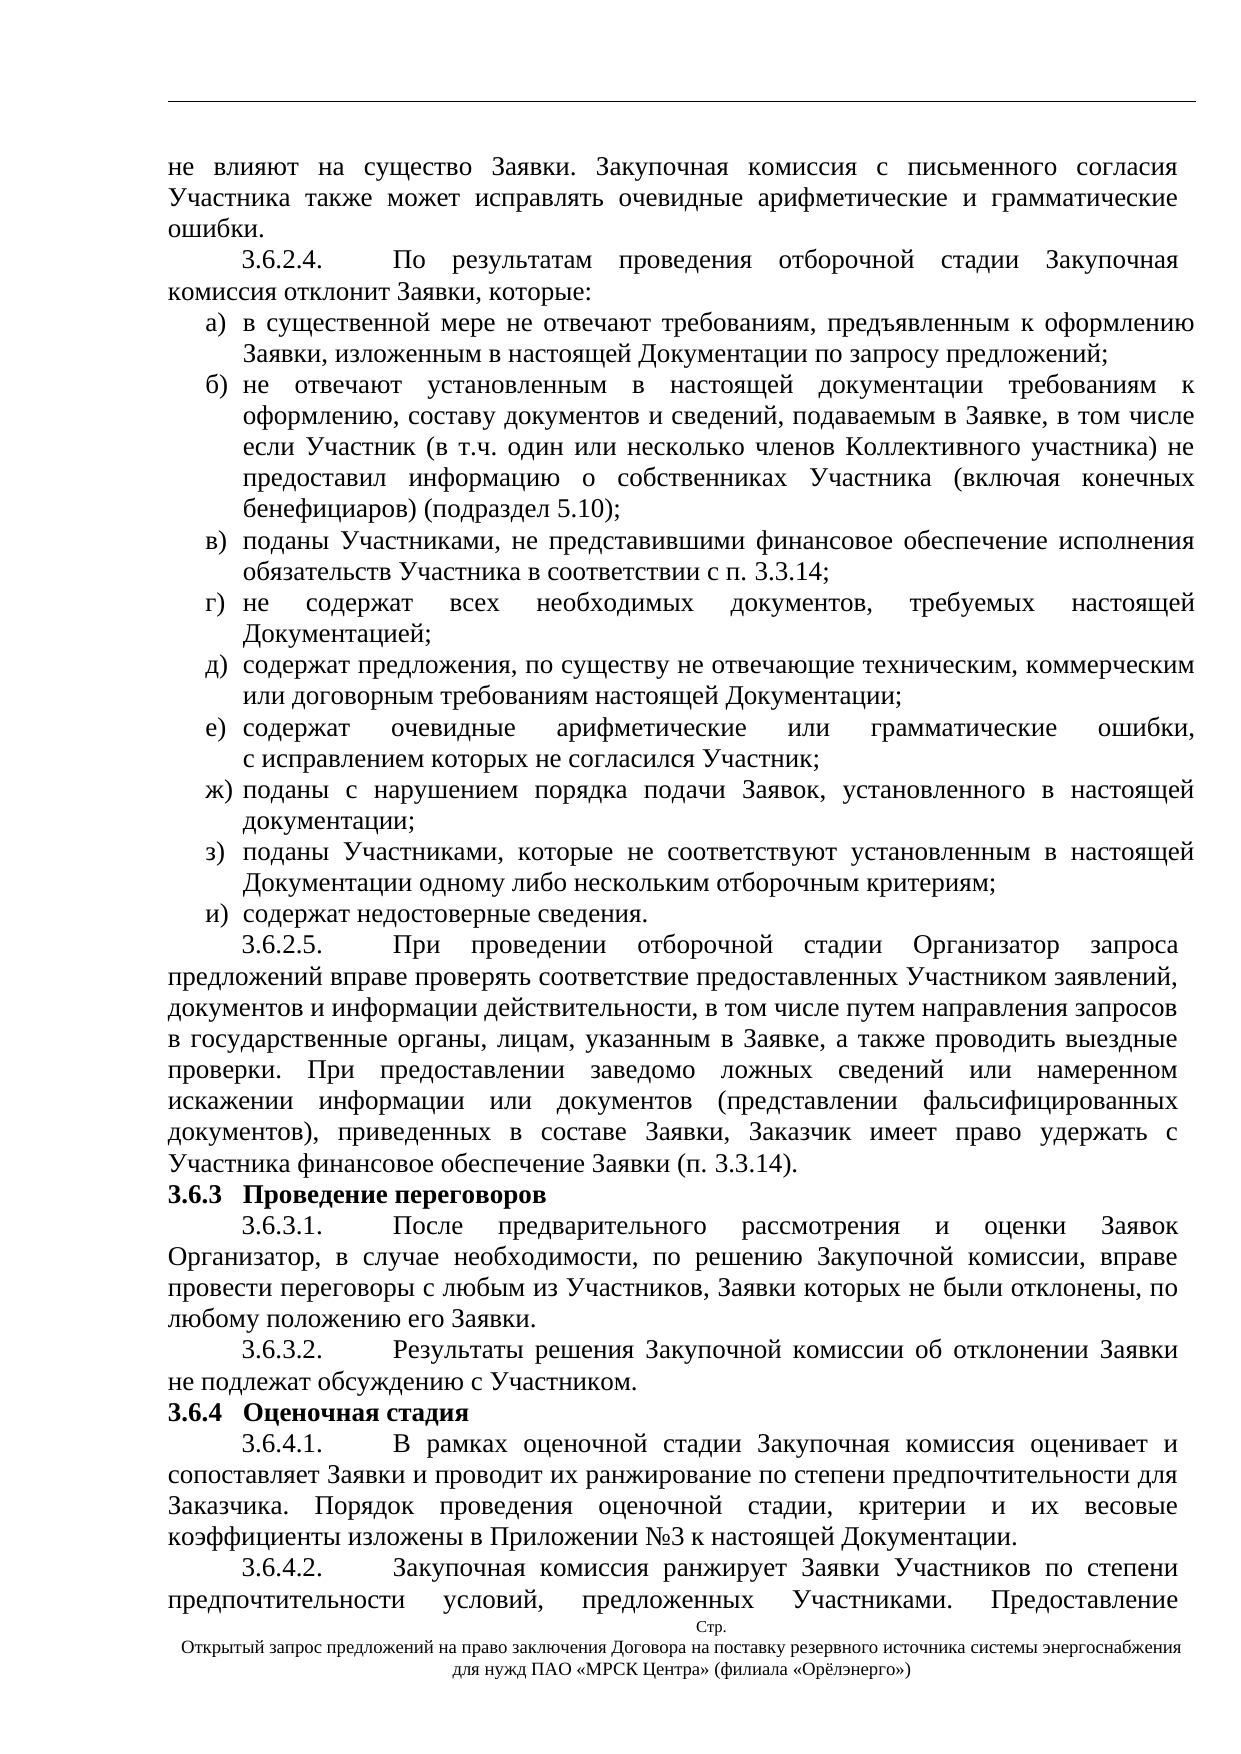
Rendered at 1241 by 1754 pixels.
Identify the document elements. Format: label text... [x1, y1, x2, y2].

list не отвечают установленным в настоящей документации требованиям к оформлению, составу документов и сведений, подаваемым в Заявке, в том числе если Участник (в т.ч. один или несколько членов Коллективного участника) не предоставил информацию о собственниках Участника (включая конечных бенефициаров) (подраздел 5.10); [205, 368, 1196, 524]
list поданы Участниками, которые не соответствуют установленным в настоящей Документации одному либо нескольким отборочным критериям; [205, 835, 1196, 897]
list в существенной мере не отвечают требованиям, предъявленным к оформлению Заявки, изложенным в настоящей Документации по запросу предложений; [205, 306, 1196, 368]
list По результатам проведения отборочной стадии Закупочная комиссия отклонит Заявки, которые: [168, 243, 1179, 306]
list После предварительного рассмотрения и оценки Заявок Организатор, в случае необходимости, по решению Закупочной комиссии, вправе провести переговоры с любым из Участников, Заявки которых не были отклонены, по любому положению его Заявки. [168, 1209, 1179, 1333]
subtitle Оценочная стадия [168, 1396, 1196, 1427]
list поданы Участниками, не представившими финансовое обеспечение исполнения обязательств Участника в соответствии с п. 3.3.14; [205, 524, 1196, 586]
list При проведении отборочной стадии Организатор запроса предложений вправе проверять соответствие предоставленных Участником заявлений, документов и информации действительности, в том числе путем направления запросов в государственные органы, лицам, указанным в Заявке, а также проводить выездные проверки. При предоставлении заведомо ложных сведений или намеренном искажении информации или документов (представлении фальсифицированных документов), приведенных в составе Заявки, Заказчик имеет право удержать с Участника финансовое обеспечение Заявки (п. 3.3.14). [168, 929, 1179, 1178]
subtitle Проведение переговоров [168, 1178, 1196, 1209]
list В рамках оценочной стадии Закупочная комиссия оценивает и сопоставляет Заявки и проводит их ранжирование по степени предпочтительности для Заказчика. Порядок проведения оценочной стадии, критерии и их весовые коэффициенты изложены в Приложении №3 к настоящей Документации. [168, 1427, 1179, 1552]
list содержат очевидные арифметические или грамматические ошибки, с исправлением которых не согласился Участник; [205, 711, 1196, 773]
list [168, 150, 1179, 243]
list содержат недостоверные сведения. [205, 897, 1196, 929]
list содержат предложения, по существу не отвечающие техническим, коммерческим или договорным требованиям настоящей Документации; [205, 648, 1196, 711]
list не содержат всех необходимых документов, требуемых настоящей Документацией; [205, 586, 1196, 648]
list поданы с нарушением порядка подачи Заявок, установленного в настоящей документации; [205, 773, 1196, 835]
list Результаты решения Закупочной комиссии об отклонении Заявки не подлежат обсуждению с Участником. [168, 1333, 1179, 1396]
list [168, 1552, 1179, 1614]
